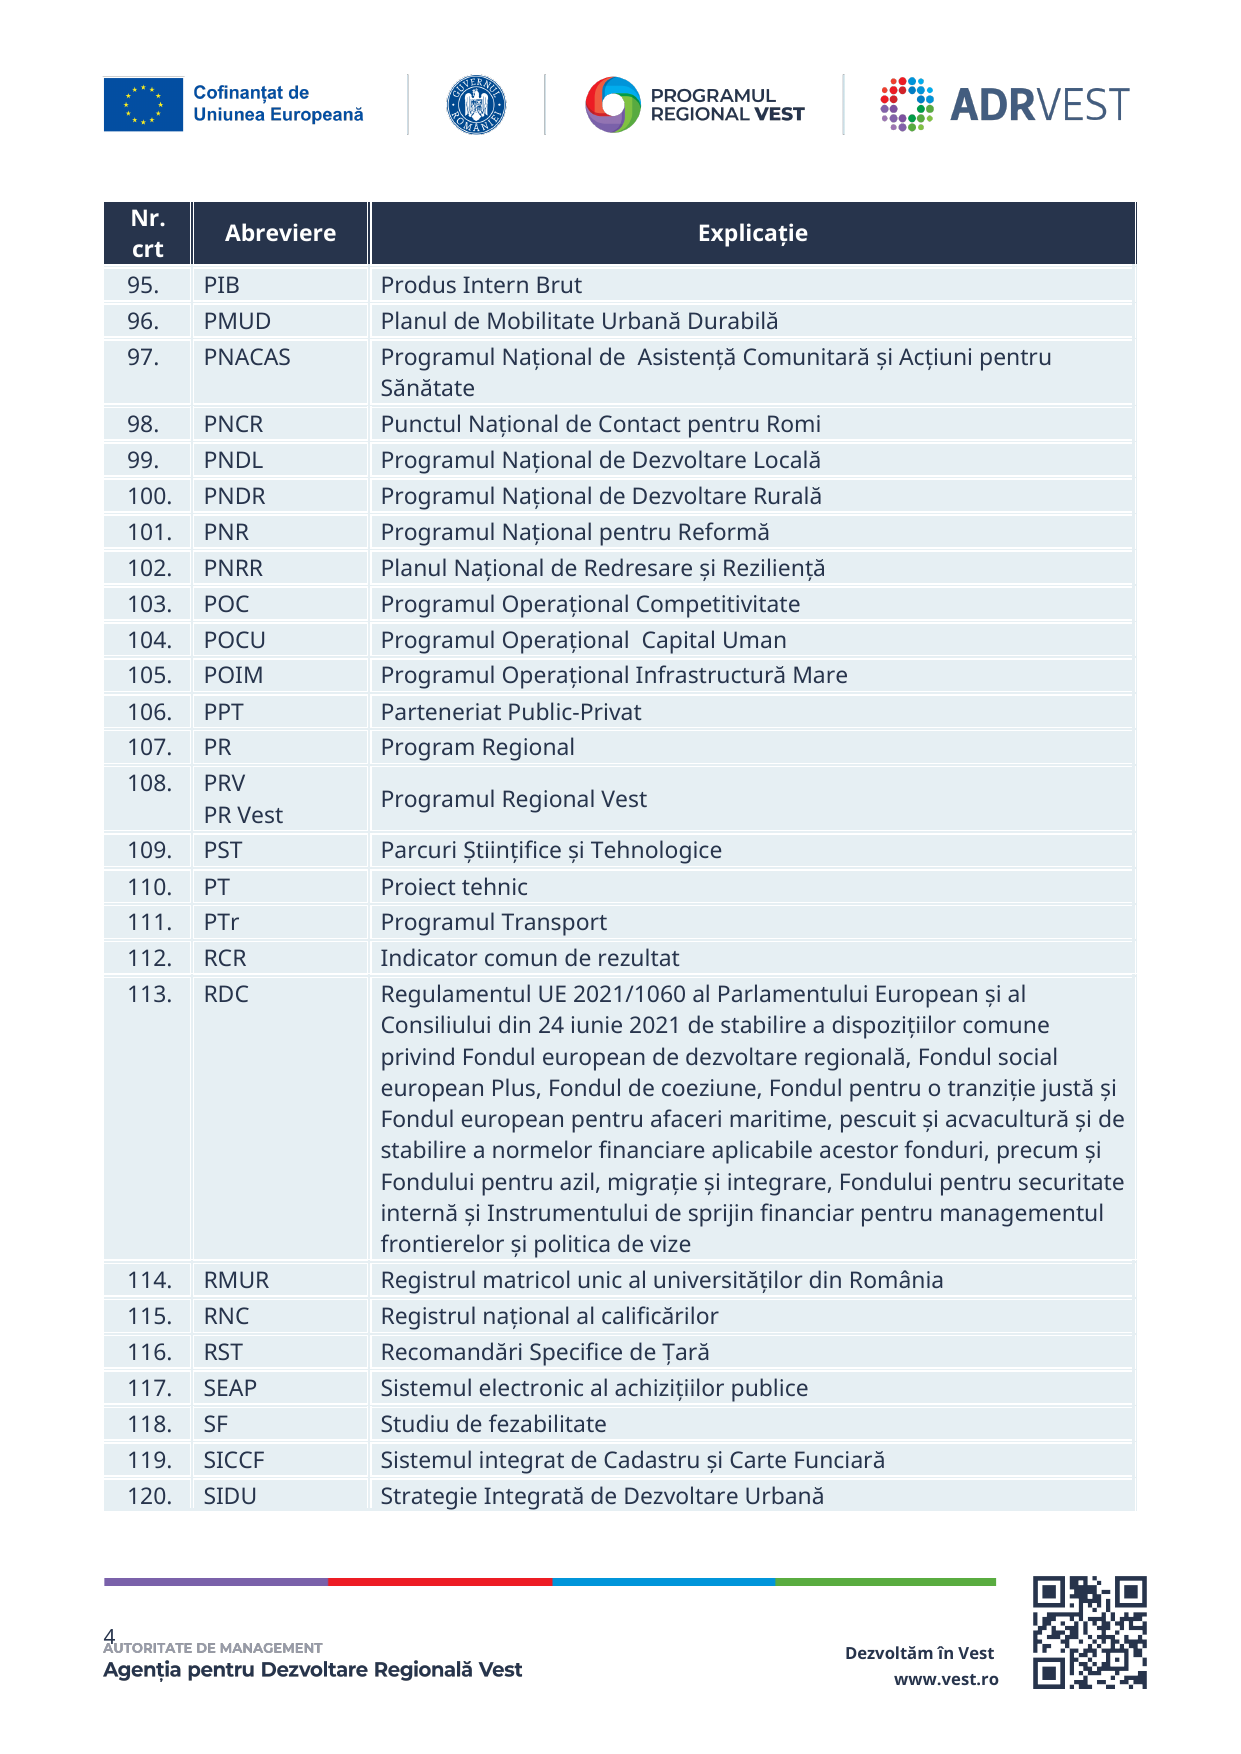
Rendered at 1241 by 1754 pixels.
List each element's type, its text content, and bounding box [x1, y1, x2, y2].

table_cell PNRR [194, 552, 367, 583]
table_cell POC [194, 588, 367, 619]
table_cell Sistemul integrat de Cadastru și Carte Funciară [369, 1439, 1137, 1475]
table_cell [104, 408, 190, 439]
table_cell [104, 906, 190, 938]
table_cell SF [194, 1408, 367, 1439]
picture [1025, 1567, 1156, 1698]
table_cell PMUD [194, 305, 367, 336]
table_header Explicație [372, 202, 1135, 264]
table_cell Indicator comun de rezultat [369, 938, 1137, 973]
table_cell [104, 835, 190, 866]
table_cell Programul Operațional Capital Uman [369, 619, 1137, 655]
table_cell Registrul național al calificărilor [369, 1295, 1137, 1331]
table_cell POCU [194, 624, 367, 655]
table_cell POIM [194, 660, 367, 691]
table_cell [104, 1444, 190, 1475]
table_cell Planul Național de Redresare și Reziliență [369, 547, 1137, 583]
table_cell Program Regional [369, 727, 1137, 763]
table_cell Programul Transport [369, 902, 1137, 938]
table_cell RDC [194, 978, 367, 1259]
table_cell PNR [194, 516, 367, 547]
table_cell Punctul Național de Contact pentru Romi [369, 403, 1137, 439]
table_cell Programul Regional Vest [369, 763, 1137, 830]
table_cell Sistemul electronic al achizițiilor publice [369, 1367, 1137, 1403]
table_cell [104, 942, 190, 973]
table_cell [104, 341, 190, 403]
table_cell [104, 978, 190, 1259]
table_cell Programul Național de Asistență Comunitară şi Acțiuni pentru Sănătate [369, 336, 1137, 403]
table_cell PNDR [194, 480, 367, 511]
table_cell [104, 444, 190, 475]
table_cell SEAP [194, 1372, 367, 1403]
table_cell PIB [194, 269, 367, 300]
table_cell Registrul matricol unic al universităților din România [369, 1260, 1137, 1295]
table_cell [104, 871, 190, 902]
table_cell Studiu de fezabilitate [369, 1403, 1137, 1439]
table_cell [104, 731, 190, 763]
table_cell [104, 269, 190, 300]
table_cell Programul Operațional Competitivitate [369, 583, 1137, 619]
table_cell PNCR [194, 408, 367, 439]
table_cell Planul de Mobilitate Urbană Durabilă [369, 300, 1137, 336]
table_cell RNC [194, 1300, 367, 1331]
table_cell [104, 1300, 190, 1331]
table_cell PST [194, 835, 367, 866]
table_cell SICCF [194, 1444, 367, 1475]
table_cell [104, 305, 190, 336]
table_cell Programul Național de Dezvoltare Locală [369, 439, 1137, 475]
table_cell PR [194, 731, 367, 763]
table_cell [104, 1336, 190, 1367]
table_cell [104, 1372, 190, 1403]
table_cell Parteneriat Public-Privat [369, 691, 1137, 727]
table_cell Parcuri Ştiințifice şi Tehnologice [369, 830, 1137, 866]
table_cell Regulamentul UE 2021/1060 al Parlamentului European și al Consiliului din 24 iunie 2021 de stabilire a dispozițiilor comune privind Fondul european de dezvoltare regională, Fondul social european Plus, Fondul de coeziune, Fondul pentru o tranziție justă și Fondul european pentru afaceri maritime, pescuit și acvacultură și de stabilire a normelor financiare aplicabile acestor fonduri, precum și Fondului pentru azil, migrație și integrare, Fondului pentru securitate internă și Instrumentului de sprijin financiar pentru managementul frontierelor și politica de vize [369, 974, 1137, 1259]
table_cell Strategie Integrată de Dezvoltare Urbană [369, 1475, 1137, 1511]
table_cell Programul Național de Dezvoltare Rurală [369, 475, 1137, 511]
table_cell [104, 1475, 192, 1511]
table_header Nr. crt [104, 202, 190, 264]
table_cell Proiect tehnic [369, 866, 1137, 902]
picture [102, 74, 1130, 135]
table_cell [104, 696, 190, 727]
table_cell Recomandări Specifice de Țară [369, 1331, 1137, 1367]
table_cell RMUR [194, 1264, 367, 1295]
table_cell SIDU [192, 1475, 369, 1511]
table_cell [104, 624, 190, 655]
table_cell PPT [194, 696, 367, 727]
table_cell PT [194, 871, 367, 902]
table_cell [104, 1264, 190, 1295]
table_cell [104, 660, 190, 691]
table_cell RST [194, 1336, 367, 1367]
table_cell Programul Operațional Infrastructură Mare [369, 655, 1137, 691]
table_cell [104, 552, 190, 583]
table_cell [104, 480, 190, 511]
table_cell Programul Național pentru Reformă [369, 511, 1137, 547]
table_cell PNACAS [194, 341, 367, 403]
table_cell [104, 767, 190, 830]
table_cell [104, 516, 190, 547]
table_cell [104, 1408, 190, 1439]
table_cell PNDL [194, 444, 367, 475]
table_cell PTr [194, 906, 367, 938]
table_header Abreviere [194, 202, 367, 264]
table_cell Produs Intern Brut [369, 264, 1137, 300]
table_cell RCR [194, 942, 367, 973]
table_cell PRV PR Vest [194, 767, 367, 830]
table_cell [104, 588, 190, 619]
